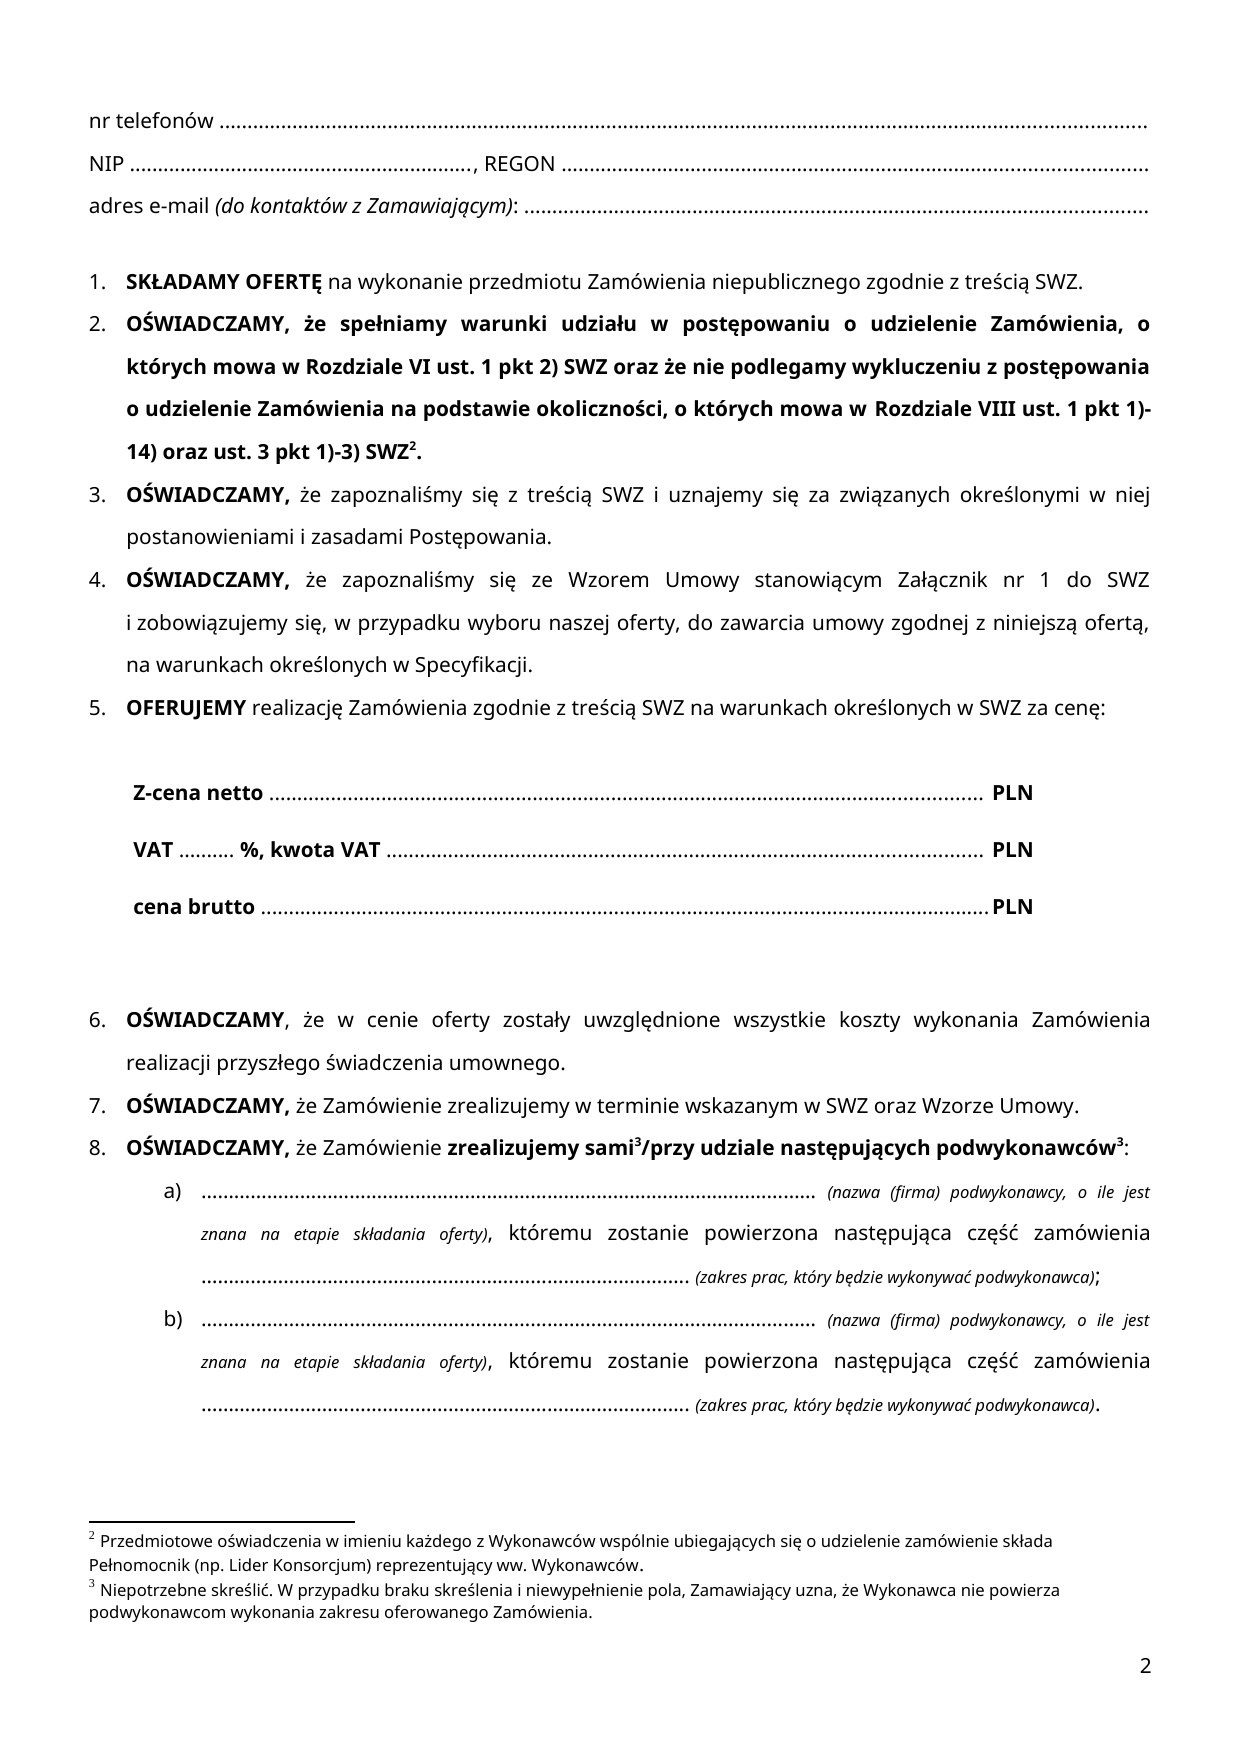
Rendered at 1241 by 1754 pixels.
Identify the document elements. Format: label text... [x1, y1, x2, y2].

text adres e-mail (do kontaktów z Zamawiającym): [89, 192, 1152, 220]
text NIP , REGON [89, 149, 1152, 177]
text VAT .......... %, kwota VAT PLN [133, 835, 1152, 863]
list ………………………………………………………………………….……………………… (nazwa (firma) podwykonawcy, o ile jest znana na etapie składania oferty), któremu zostanie powierzona następująca część zamówienia …………………………………………………………………………….. (zakres prac, który będzie wykonywać podwykonawca). [163, 1304, 1152, 1417]
list OŚWIADCZAMY, że spełniamy warunki udziału w postępowaniu o udzielenie Zamówienia, o których mowa w Rozdziale VI ust. 1 pkt 2) SWZ oraz że nie podlegamy wykluczeniu z postępowania o udzielenie Zamówienia na podstawie okoliczności, o których mowa w Rozdziale VIII ust. 1 pkt 1)-14) oraz ust. 3 pkt 1)-3) SWZ. [89, 309, 1152, 466]
list OŚWIADCZAMY, że Zamówienie zrealizujemy w terminie wskazanym w SWZ oraz Wzorze Umowy. [89, 1091, 1152, 1119]
list OŚWIADCZAMY, że Zamówienie zrealizujemy sami3/przy udziale następujących podwykonawców: [89, 1133, 1152, 1162]
list OŚWIADCZAMY, że w cenie oferty zostały uwzględnione wszystkie koszty wykonania Zamówienia realizacji przyszłego świadczenia umownego. [89, 1006, 1152, 1077]
list Oświadczamy, że zapoznaliśmy się z treścią SWZ i uznajemy się za związanych określonymi w niej postanowieniami i zasadami Postępowania. [89, 480, 1152, 551]
list OŚWIADCZAMY, że zapoznaliśmy się ze Wzorem Umowy stanowiącym Załącznik nr 1 do SWZ i zobowiązujemy się, w przypadku wyboru naszej oferty, do zawarcia umowy zgodnej z niniejszą ofertą, na warunkach określonych w Specyfikacji. [89, 565, 1152, 679]
text cena brutto PLN [133, 892, 1152, 920]
text nr telefonów [89, 106, 1152, 135]
list OFERUJEMY realizację Zamówienia zgodnie z treścią SWZ na warunkach określonych w SWZ za cenę: [89, 693, 1152, 721]
text Z-cena netto PLN [133, 778, 1152, 806]
list SKŁADAMY OFERTĘ na wykonanie przedmiotu Zamówienia niepublicznego zgodnie z treścią SWZ. [89, 267, 1152, 295]
list ………………………………………………………………………….……………………… (nazwa (firma) podwykonawcy, o ile jest znana na etapie składania oferty), któremu zostanie powierzona następująca część zamówienia …………………………………………………………………………….. (zakres prac, który będzie wykonywać podwykonawca); [163, 1176, 1152, 1289]
